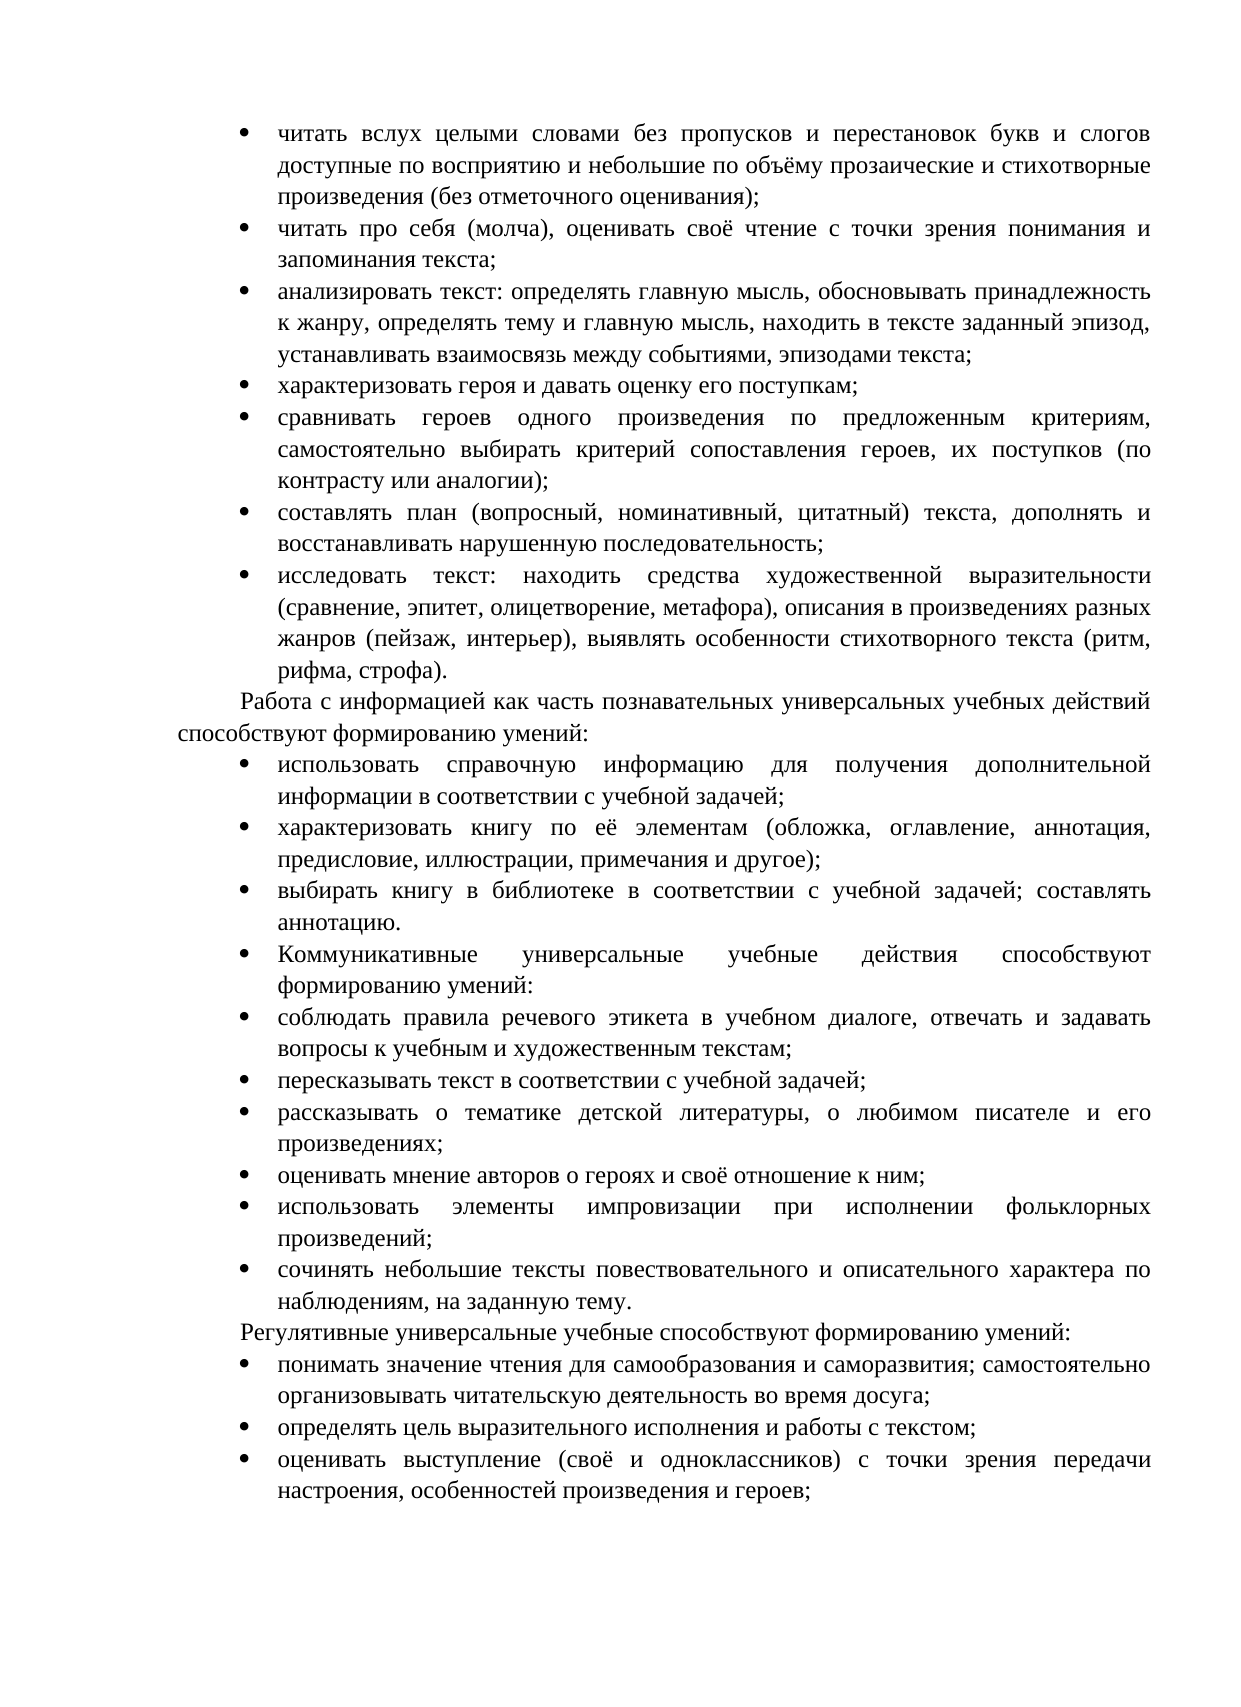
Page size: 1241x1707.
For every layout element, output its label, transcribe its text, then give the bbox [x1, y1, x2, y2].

list использовать справочную информацию для получения дополнительной информации в соответствии с учебной задачей; [240, 749, 1152, 810]
list сравнивать героев одного произведения по предложенным критериям, самостоятельно выбирать критерий сопоставления героев, их поступков (по контрасту или аналогии); [240, 402, 1152, 494]
text Работа с информацией как часть познавательных универсальных учебных действий способствуют формированию умений: [177, 686, 1152, 747]
list исследовать текст: находить средства художественной выразительности (сравнение, эпитет, олицетворение, метафора), описания в произведениях разных жанров (пейзаж, интерьер), выявлять особенности стихотворного текста (ритм, рифма, строфа). [240, 560, 1152, 683]
list оценивать выступление (своё и одноклассников) с точки зрения передачи настроения, особенностей произведения и героев; [240, 1444, 1152, 1504]
list понимать значение чтения для самообразования и саморазвития; самостоятельно организовывать читательскую деятельность во время досуга; [240, 1349, 1152, 1409]
list Коммуникативные универсальные учебные действия способствуют формированию умений: [240, 939, 1152, 999]
list пересказывать текст в соответствии с учебной задачей; [240, 1065, 1152, 1094]
list рассказывать о тематике детской литературы, о любимом писателе и его произведениях; [240, 1097, 1152, 1157]
list читать вслух целыми словами без пропусков и перестановок букв и слогов доступные по восприятию и небольшие по объёму прозаические и стихотворные произведения (без отметочного оценивания); [240, 118, 1152, 210]
list читать про себя (молча), оценивать своё чтение с точки зрения понимания и запоминания текста; [240, 213, 1152, 273]
list использовать элементы импровизации при исполнении фольклорных произведений; [240, 1191, 1152, 1252]
list анализировать текст: определять главную мысль, обосновывать принадлежность к жанру, определять тему и главную мысль, находить в тексте заданный эпизод, устанавливать взаимосвязь между событиями, эпизодами текста; [240, 276, 1152, 368]
list составлять план (вопросный, номинативный, цитатный) текста, дополнять и восстанавливать нарушенную последовательность; [240, 497, 1152, 557]
list характеризовать героя и давать оценку его поступкам; [240, 371, 1152, 399]
list соблюдать правила речевого этикета в учебном диалоге, отвечать и задавать вопросы к учебным и художественным текстам; [240, 1002, 1152, 1062]
list характеризовать книгу по её элементам (обложка, оглавление, аннотация, предисловие, иллюстрации, примечания и другое); [240, 812, 1152, 873]
list выбирать книгу в библиотеке в соответствии с учебной задачей; составлять аннотацию. [240, 876, 1152, 936]
text Регулятивные универсальные учебные способствуют формированию умений: [177, 1317, 1152, 1346]
list сочинять небольшие тексты повествовательного и описательного характера по наблюдениям, на заданную тему. [240, 1254, 1152, 1315]
list оценивать мнение авторов о героях и своё отношение к ним; [240, 1160, 1152, 1188]
list определять цель выразительного исполнения и работы с текстом; [240, 1412, 1152, 1441]
